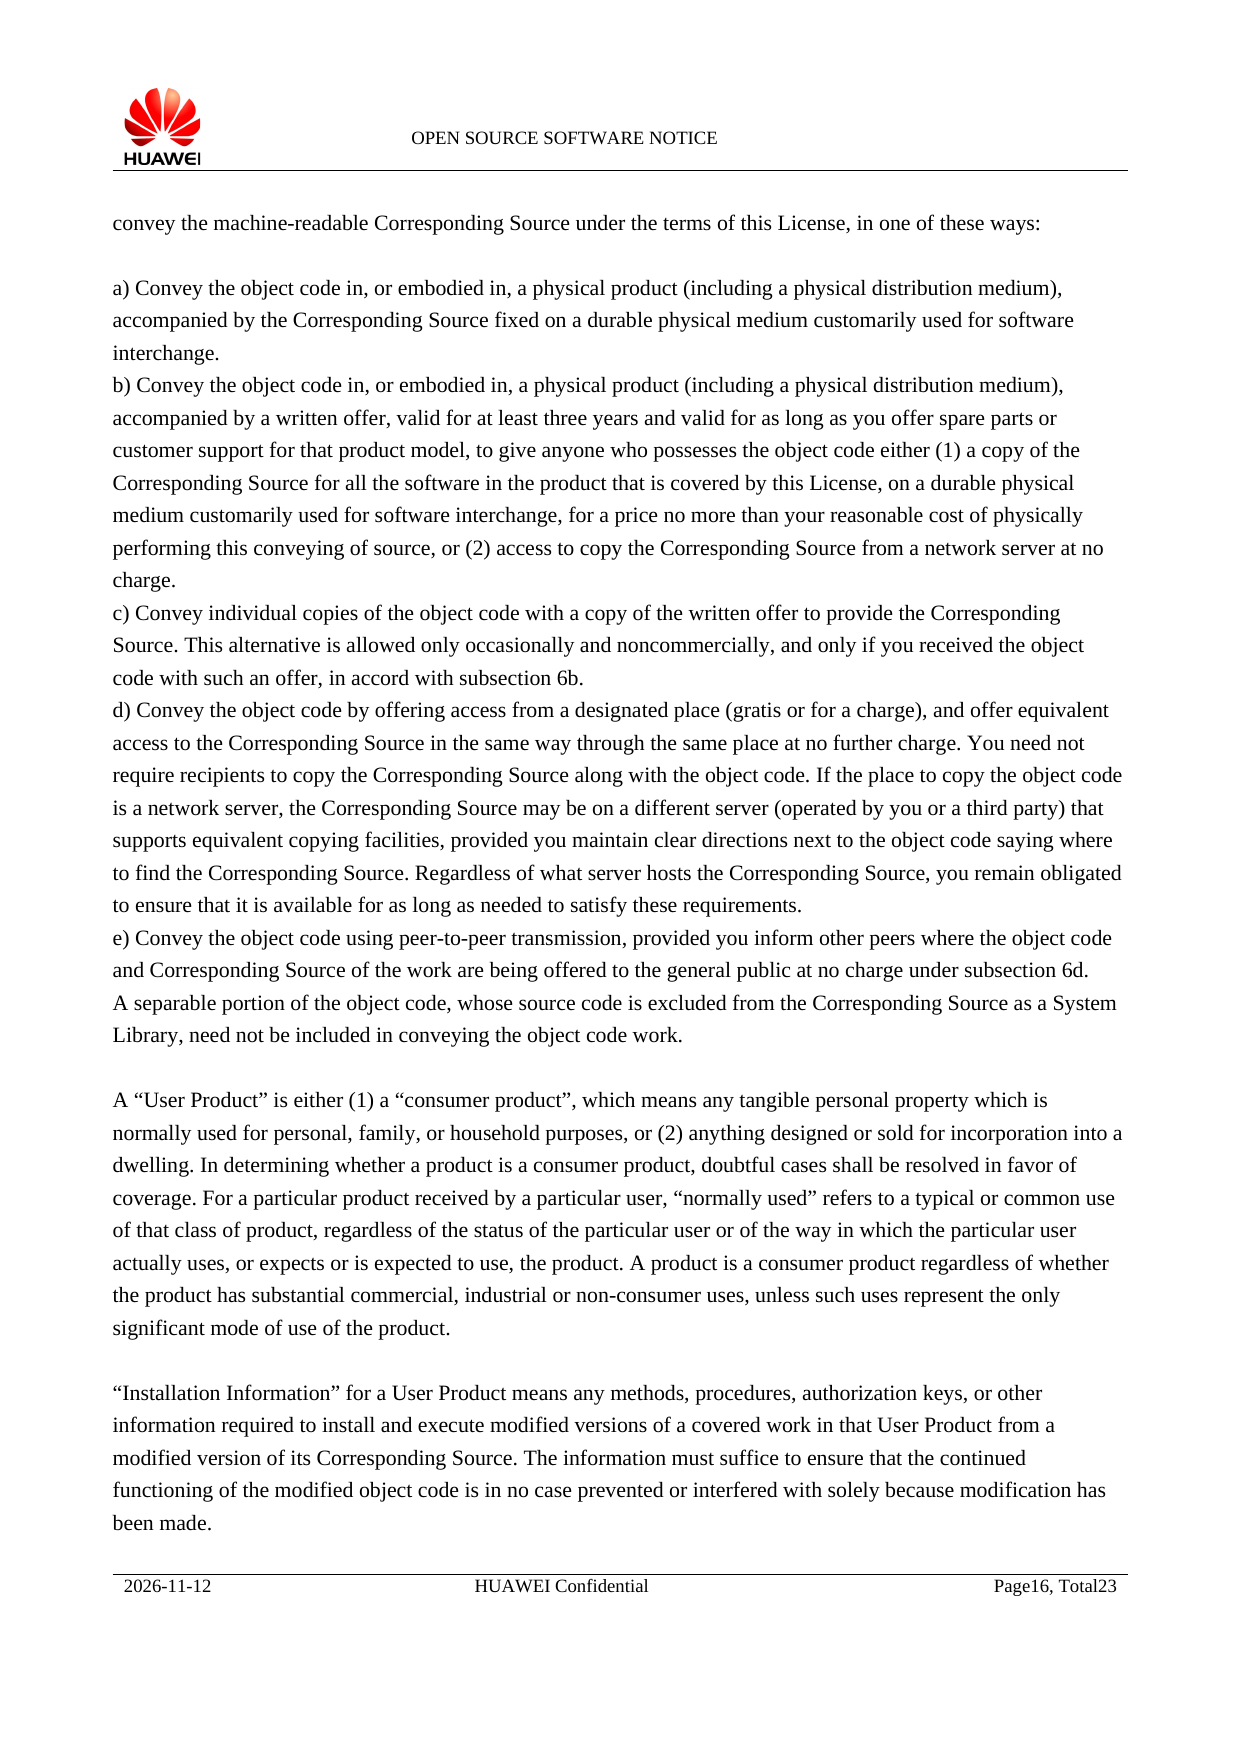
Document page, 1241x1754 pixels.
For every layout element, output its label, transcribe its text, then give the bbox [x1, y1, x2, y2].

picture [124, 88, 201, 165]
